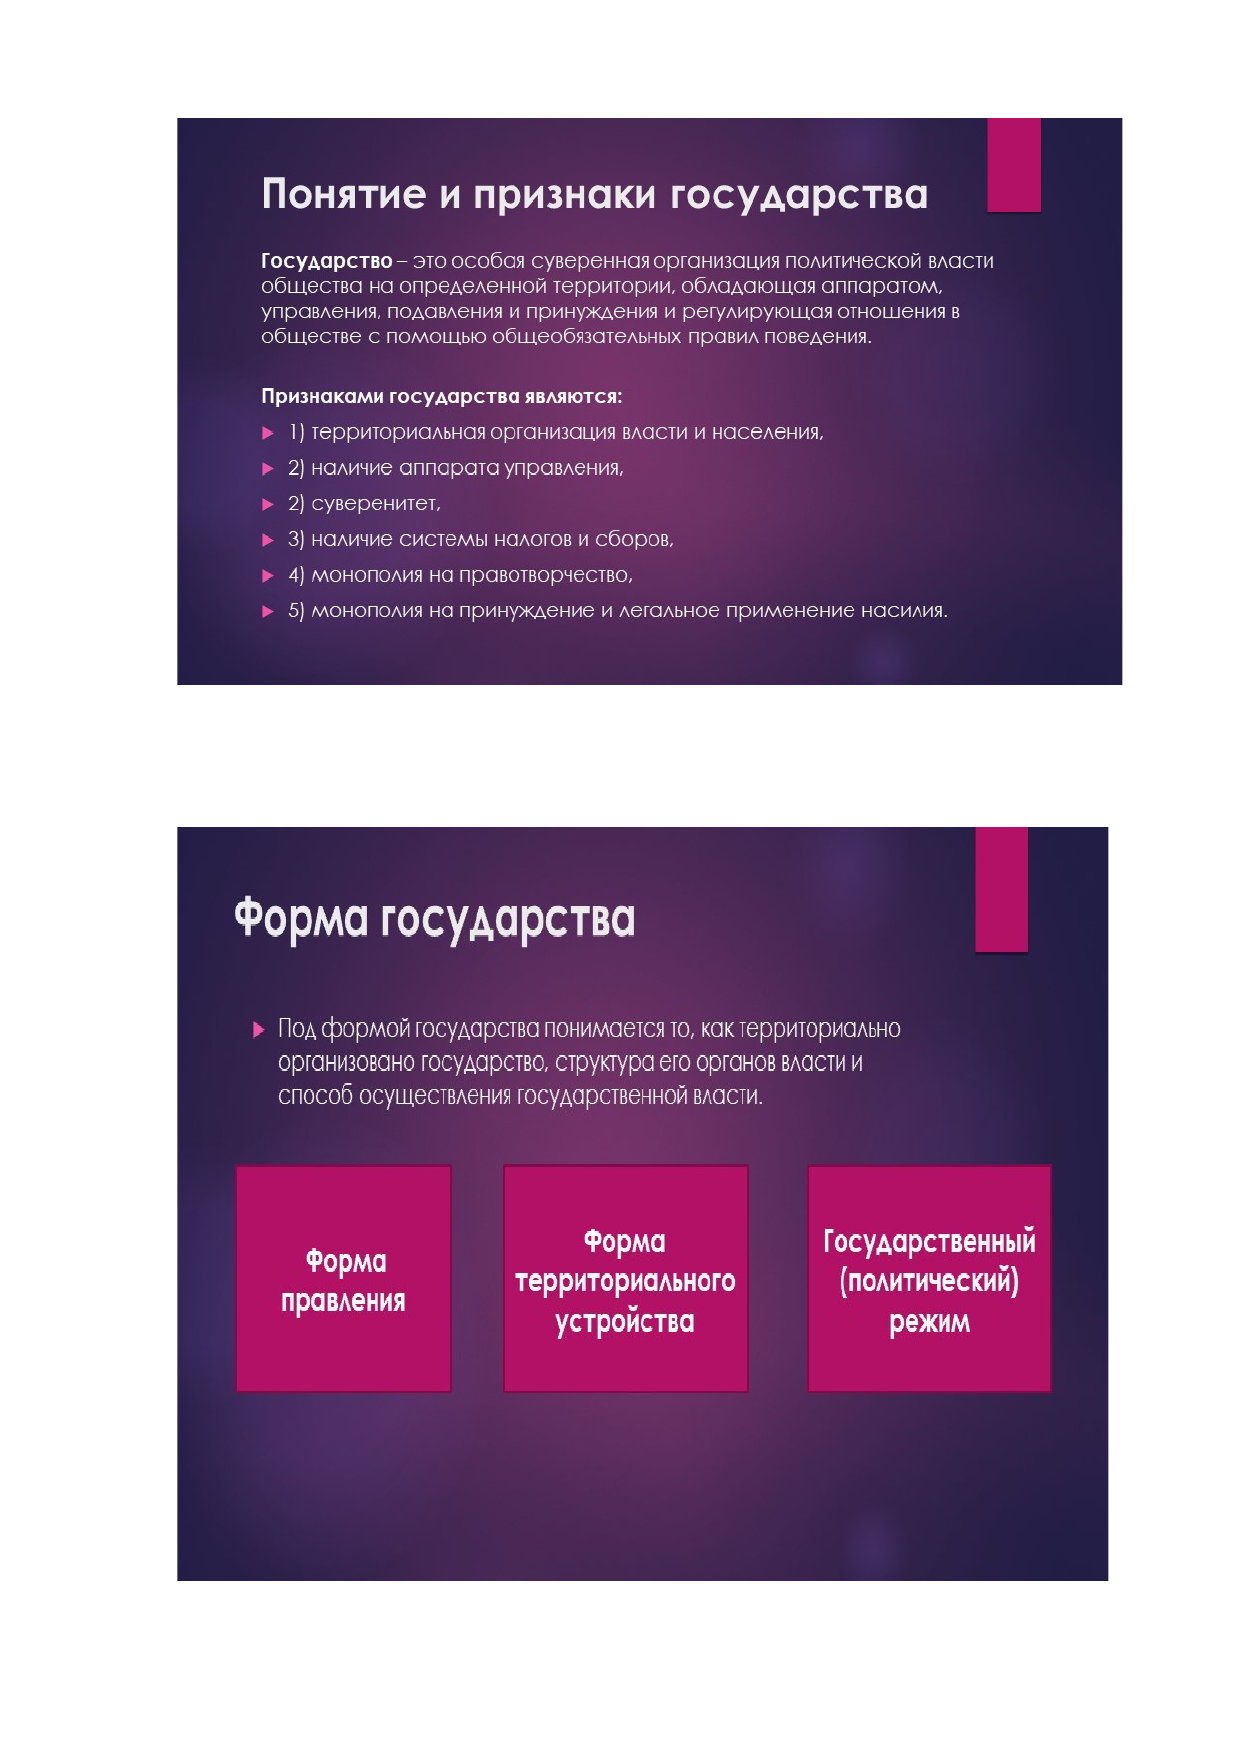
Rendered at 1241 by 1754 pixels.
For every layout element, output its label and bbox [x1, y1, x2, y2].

picture [177, 827, 1109, 1581]
picture [177, 118, 1123, 685]
